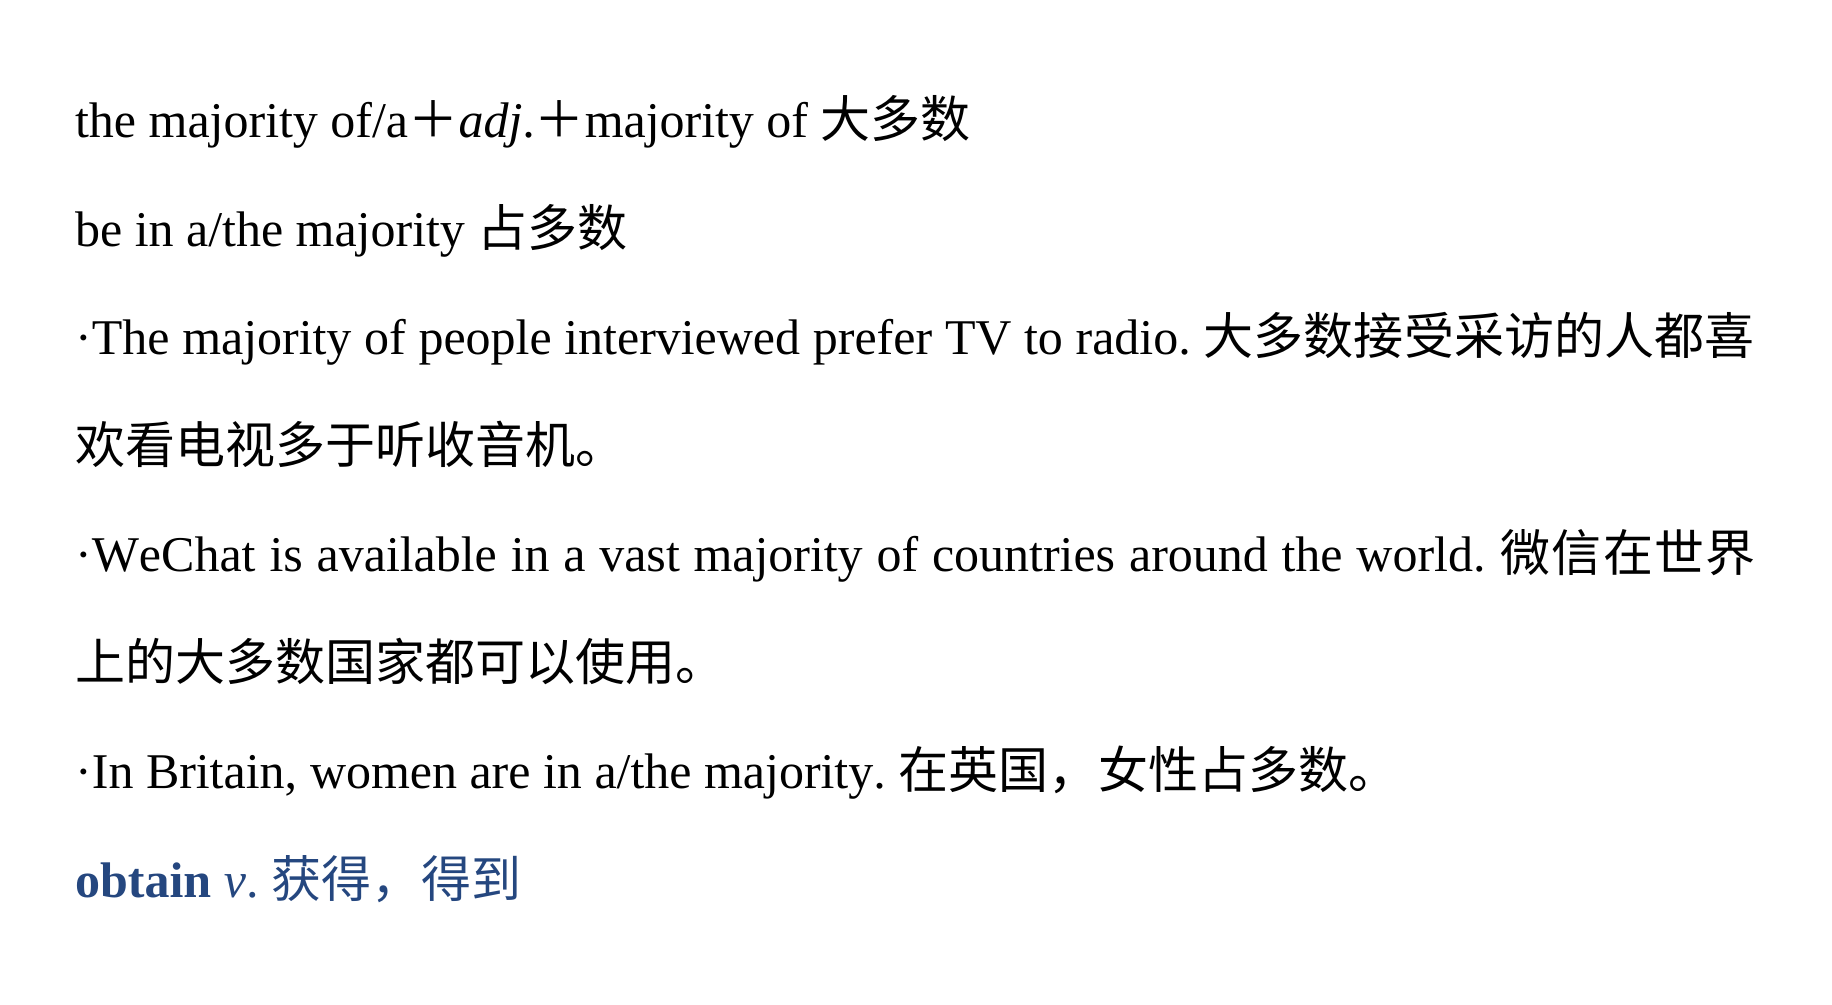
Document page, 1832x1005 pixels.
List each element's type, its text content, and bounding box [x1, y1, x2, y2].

text the majority of/a＋adj.＋majority of 大多数 [75, 79, 1756, 152]
text ·In Britain, women are in a/the majority. 在英国，女性占多数。 [75, 731, 1756, 803]
text ·The majority of people interviewed prefer TV to radio. 大多数接受采访的人都喜欢看电视多于听收音机。 [75, 297, 1756, 478]
text ·WeChat is available in a vast majority of countries around the world. 微信在世界上的大多数国家都可以使用。 [75, 514, 1756, 695]
text obtain v. 获得，得到 [75, 839, 1756, 912]
text be in a/the majority 占多数 [75, 188, 1756, 261]
